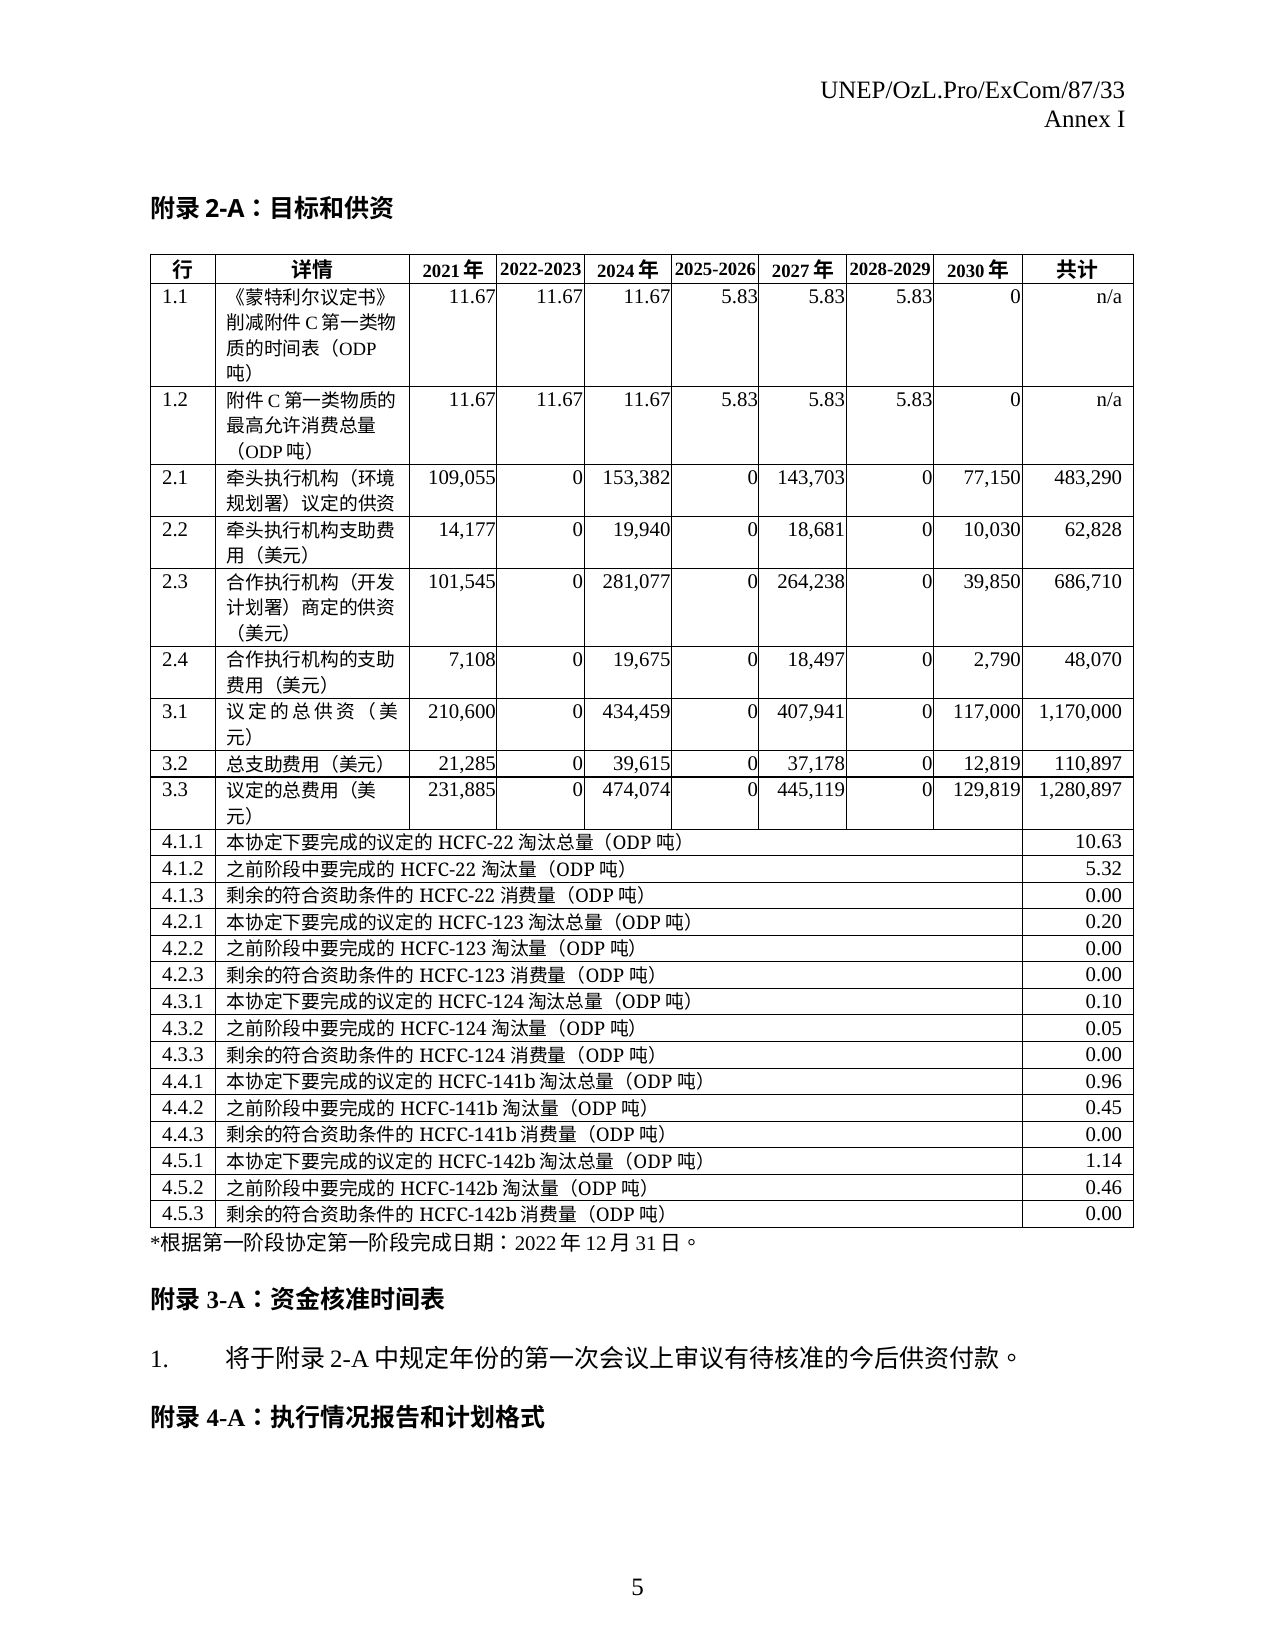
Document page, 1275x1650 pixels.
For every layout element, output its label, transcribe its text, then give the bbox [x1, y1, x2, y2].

table_cell 剩余的符合资助条件的 HCFC-124 消费量（ODP 吨） [216, 1042, 1022, 1067]
table_cell 11.67 [497, 387, 584, 464]
table_cell 18,681 [759, 517, 846, 568]
table_cell 12,819 [934, 751, 1022, 776]
table_cell 109,055 [410, 465, 496, 516]
table_cell 0.45 [1023, 1095, 1133, 1121]
table_cell 1.14 [1023, 1148, 1133, 1174]
table_cell 0 [847, 699, 933, 750]
table_cell 2.2 [151, 517, 215, 568]
table_cell 2.4 [151, 647, 215, 698]
table_cell 本协定下要完成的议定的 HCFC-22 淘汰总量（ODP 吨） [216, 830, 1022, 855]
table_cell 合作执行机构的支助费用（美元） [216, 647, 409, 698]
table_cell 0 [847, 778, 933, 828]
table_cell 483,290 [1023, 465, 1133, 516]
table_cell 3.2 [151, 751, 215, 776]
table_cell 5.83 [847, 284, 933, 386]
table_cell 14,177 [410, 517, 496, 568]
table_cell 0 [497, 569, 584, 646]
table_cell 264,238 [759, 569, 846, 646]
table_cell 0 [672, 569, 758, 646]
table_cell 0.10 [1023, 989, 1133, 1014]
table_cell 之前阶段中要完成的 HCFC-124 淘汰量（ODP 吨） [216, 1015, 1022, 1041]
table_cell 0 [847, 751, 933, 776]
subtitle 将于附录2-A中规定年份的第一次会议上审议有待核准的今后供资付款。 [150, 1340, 1125, 1374]
table_cell 牵头执行机构（环境规划署）议定的供资 [216, 465, 409, 516]
table_cell 4.3.1 [151, 989, 215, 1014]
table_cell 10.63 [1023, 830, 1133, 855]
table_cell 19,940 [585, 517, 671, 568]
table_cell 11.67 [585, 387, 671, 464]
table_cell 0 [497, 647, 584, 698]
table_cell 110,897 [1023, 751, 1133, 776]
table_cell 4.1.3 [151, 883, 215, 908]
table_cell 0 [497, 778, 584, 828]
table_cell 2.3 [151, 569, 215, 646]
table_cell 0.00 [1023, 1201, 1133, 1227]
table_cell 19,675 [585, 647, 671, 698]
table_cell 剩余的符合资助条件的 HCFC-142b消费量（ODP 吨） [216, 1201, 1022, 1227]
table_cell 4.2.3 [151, 962, 215, 988]
table_cell 77,150 [934, 465, 1022, 516]
table_cell 0.00 [1023, 1042, 1133, 1067]
table_cell 0 [847, 647, 933, 698]
table_cell 之前阶段中要完成的 HCFC-22 淘汰量（ODP 吨） [216, 856, 1022, 882]
table_cell 11.67 [410, 284, 496, 386]
table_cell 407,941 [759, 699, 846, 750]
table_cell 2,790 [934, 647, 1022, 698]
table_cell 0 [934, 284, 1022, 386]
table_cell 231,885 [410, 778, 496, 828]
table_cell 117,000 [934, 699, 1022, 750]
table_cell 48,070 [1023, 647, 1133, 698]
table_cell 474,074 [585, 778, 671, 828]
table_cell 合作执行机构（开发计划署）商定的供资（美元） [216, 569, 409, 646]
table_header 2024年 [585, 255, 671, 283]
table_header 行 [151, 255, 215, 283]
table_cell 1,170,000 [1023, 699, 1133, 750]
table_cell 0 [672, 751, 758, 776]
table_cell 0.46 [1023, 1175, 1133, 1200]
table_cell 4.2.1 [151, 909, 215, 935]
table_cell 本协定下要完成的议定的 HCFC-124淘汰总量（ODP 吨） [216, 989, 1022, 1014]
table_cell 本协定下要完成的议定的 HCFC-123淘汰总量（ODP 吨） [216, 909, 1022, 935]
text 附录 4-A：执行情况报告和计划格式 [150, 1399, 1125, 1433]
table_cell 0 [497, 751, 584, 776]
table_cell 5.83 [759, 284, 846, 386]
table_cell 议定的总费用（美元） [216, 778, 409, 828]
table_cell 0 [497, 699, 584, 750]
table_cell 1,280,897 [1023, 778, 1133, 828]
text 附录2-A：目标和供资 [150, 190, 1125, 224]
table_cell 0 [672, 778, 758, 828]
table_cell 153,382 [585, 465, 671, 516]
table_cell 0 [497, 517, 584, 568]
table_header 详情 [216, 255, 409, 283]
table_cell 4.4.2 [151, 1095, 215, 1121]
table_header 2025-2026 [672, 255, 758, 283]
table_cell 4.5.1 [151, 1148, 215, 1174]
table_cell 281,077 [585, 569, 671, 646]
table_cell 剩余的符合资助条件的 HCFC-141b消费量（ODP 吨） [216, 1122, 1022, 1147]
table_cell 434,459 [585, 699, 671, 750]
table_cell 0.20 [1023, 909, 1133, 935]
table_cell 剩余的符合资助条件的 HCFC-22 消费量（ODP 吨） [216, 883, 1022, 908]
table_header 2027年 [759, 255, 846, 283]
table_cell 11.67 [497, 284, 584, 386]
table_cell 62,828 [1023, 517, 1133, 568]
table_cell 101,545 [410, 569, 496, 646]
table_cell 总支助费用（美元） [216, 751, 409, 776]
table_cell 7,108 [410, 647, 496, 698]
table_cell 10,030 [934, 517, 1022, 568]
table_cell 686,710 [1023, 569, 1133, 646]
table_cell 5.83 [847, 387, 933, 464]
table_cell 0 [847, 517, 933, 568]
table_cell 0.05 [1023, 1015, 1133, 1041]
text *根据第一阶段协定第一阶段完成日期：2022年12月31日。 [150, 1228, 1125, 1256]
table_cell 1.1 [151, 284, 215, 386]
table_cell 0.00 [1023, 962, 1133, 988]
table_cell 议定的总供资（美元） [216, 699, 409, 750]
table_cell 0.96 [1023, 1069, 1133, 1094]
table_cell 0.00 [1023, 936, 1133, 961]
table_cell 4.5.2 [151, 1175, 215, 1200]
text 附录 3-A：资金核准时间表 [150, 1281, 1125, 1315]
table_cell 3.3 [151, 778, 215, 828]
table_cell 129,819 [934, 778, 1022, 828]
table_cell 附件C第一类物质的最高允许消费总量（ODP吨） [216, 387, 409, 464]
table_cell 4.3.3 [151, 1042, 215, 1067]
table_cell 143,703 [759, 465, 846, 516]
table_header 2022-2023 [497, 255, 584, 283]
table_cell 5.83 [672, 284, 758, 386]
table_cell 37,178 [759, 751, 846, 776]
table_cell 5.83 [672, 387, 758, 464]
table_cell 0 [672, 517, 758, 568]
table_cell 0 [672, 699, 758, 750]
table_header 共计 [1023, 255, 1133, 283]
table_cell 11.67 [585, 284, 671, 386]
table_cell 0 [672, 647, 758, 698]
table_cell 2.1 [151, 465, 215, 516]
table_cell 牵头执行机构支助费用（美元） [216, 517, 409, 568]
table_cell 4.1.1 [151, 830, 215, 855]
table_cell 0.00 [1023, 1122, 1133, 1147]
table_cell 210,600 [410, 699, 496, 750]
table_cell 4.2.2 [151, 936, 215, 961]
table_header 2028-2029 [847, 255, 933, 283]
table_cell 0 [672, 465, 758, 516]
table_cell 0 [847, 465, 933, 516]
table_cell n/a [1023, 284, 1133, 386]
table_cell 0 [497, 465, 584, 516]
table_cell 1.2 [151, 387, 215, 464]
table_cell 445,119 [759, 778, 846, 828]
table_cell 剩余的符合资助条件的 HCFC-123 消费量（ODP 吨） [216, 962, 1022, 988]
table_cell 4.1.2 [151, 856, 215, 882]
table_cell 0.00 [1023, 883, 1133, 908]
table_cell 5.83 [759, 387, 846, 464]
table_cell 4.5.3 [151, 1201, 215, 1227]
table_cell 之前阶段中要完成的 HCFC-142b 淘汰量（ODP 吨） [216, 1175, 1022, 1200]
table_cell 18,497 [759, 647, 846, 698]
table_cell 11.67 [410, 387, 496, 464]
table_cell 4.4.1 [151, 1069, 215, 1094]
table_cell 本协定下要完成的议定的 HCFC-142b淘汰总量（ODP 吨） [216, 1148, 1022, 1174]
table_cell 之前阶段中要完成的 HCFC-141b 淘汰量（ODP 吨） [216, 1095, 1022, 1121]
table_cell 3.1 [151, 699, 215, 750]
table_cell 之前阶段中要完成的 HCFC-123 淘汰量（ODP 吨） [216, 936, 1022, 961]
table_cell 21,285 [410, 751, 496, 776]
table_header 2021年 [410, 255, 496, 283]
table_cell 4.3.2 [151, 1015, 215, 1041]
table_cell 本协定下要完成的议定的 HCFC-141b淘汰总量（ODP 吨） [216, 1069, 1022, 1094]
table_cell 4.4.3 [151, 1122, 215, 1147]
table_cell 《蒙特利尔议定书》削减附件C第一类物质的时间表（ODP吨） [216, 284, 409, 386]
table_cell 5.32 [1023, 856, 1133, 882]
table_cell 0 [934, 387, 1022, 464]
table_header 2030年 [934, 255, 1022, 283]
table_cell 39,850 [934, 569, 1022, 646]
table_cell 0 [847, 569, 933, 646]
table_cell n/a [1023, 387, 1133, 464]
table_cell 39,615 [585, 751, 671, 776]
